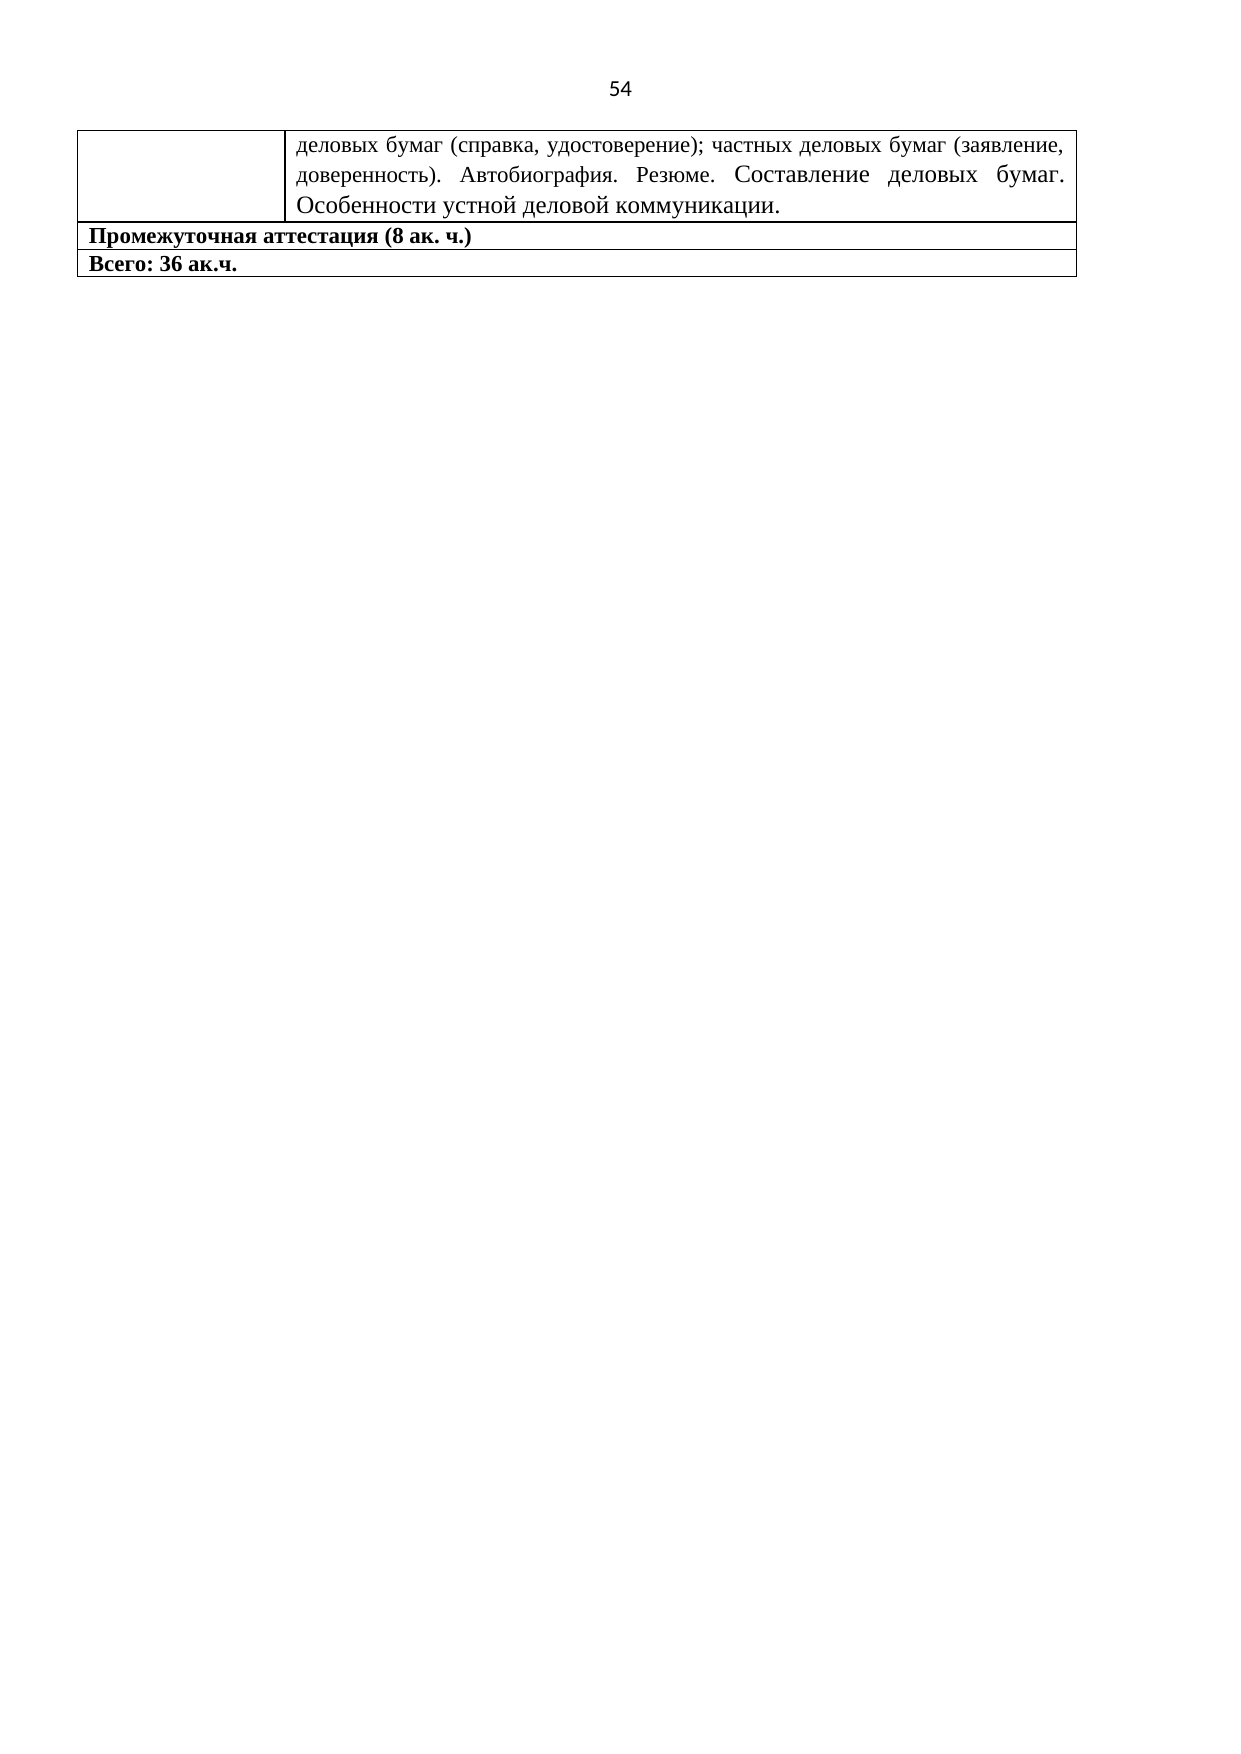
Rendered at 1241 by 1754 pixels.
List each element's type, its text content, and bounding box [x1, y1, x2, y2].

table_cell Промежуточная аттестация (8 ак. ч.) [78, 223, 1076, 249]
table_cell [286, 131, 1076, 221]
table_cell Всего: 36 ак.ч. [78, 250, 1076, 276]
